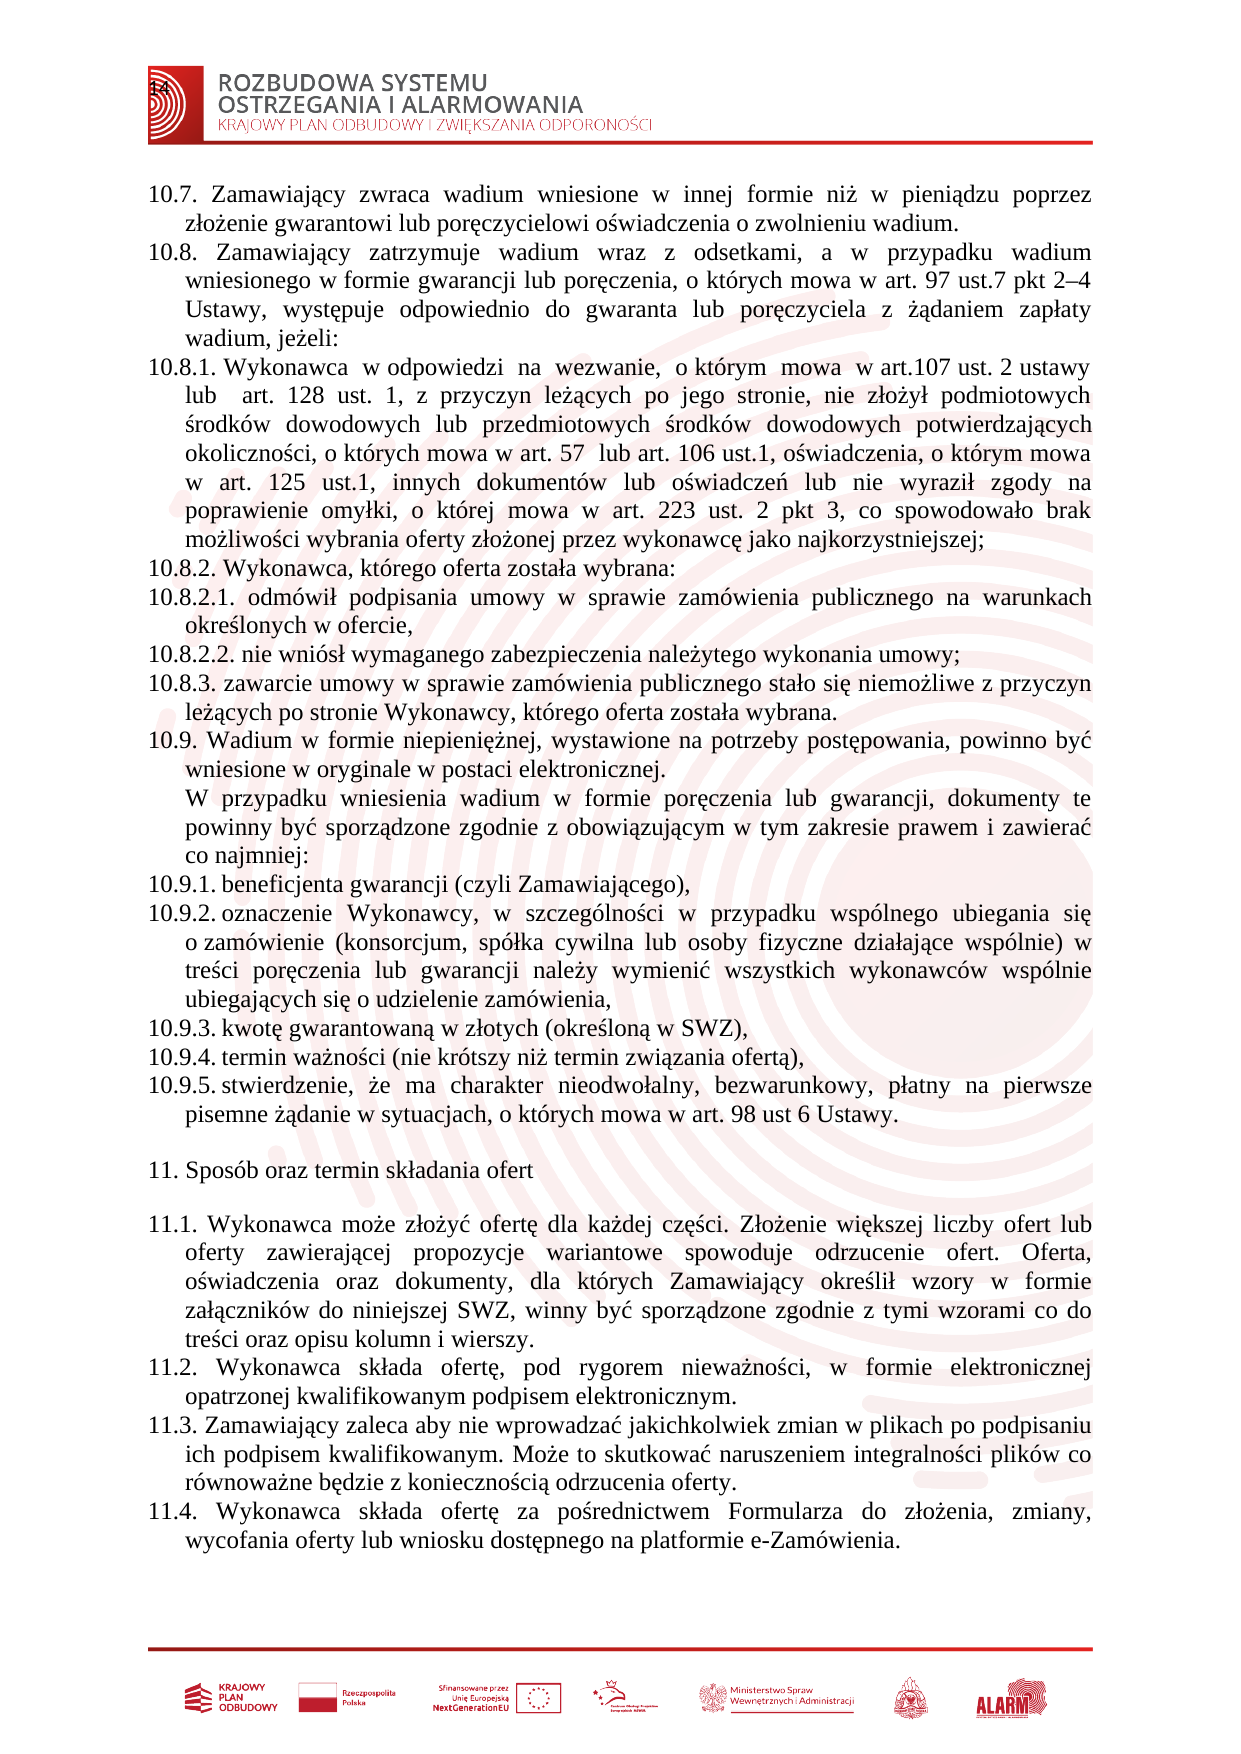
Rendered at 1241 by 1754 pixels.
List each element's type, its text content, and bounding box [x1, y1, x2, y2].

text 11.4. Wykonawca składa ofertę za pośrednictwem Formularza do złożenia, zmiany, wycofania oferty lub wniosku dostępnego na platformie e-Zamówienia. [148, 1496, 1093, 1554]
text 11. Sposób oraz termin składania ofert [148, 1155, 1093, 1184]
text 10.9. Wadium w formie niepieniężnej, wystawione na potrzeby postępowania, powinno być wniesione w oryginale w postaci elektronicznej. [148, 725, 1093, 783]
text 10.9.2. oznaczenie Wykonawcy, w szczególności w przypadku wspólnego ubiegania się o zamówienie (konsorcjum, spółka cywilna lub osoby fizyczne działające wspólnie) w treści poręczenia lub gwarancji należy wymienić wszystkich wykonawców wspólnie ubiegających się o udzielenie zamówienia, [148, 898, 1093, 1013]
text 11.2. Wykonawca składa ofertę, pod rygorem nieważności, w formie elektronicznej opatrzonej kwalifikowanym podpisem elektronicznym. [148, 1352, 1093, 1410]
text 10.7. Zamawiający zwraca wadium wniesione w innej formie niż w pieniądzu poprzez złożenie gwarantowi lub poręczycielowi oświadczenia o zwolnieniu wadium. [148, 179, 1093, 237]
text 10.8.2. Wykonawca, którego oferta została wybrana: [148, 553, 1093, 582]
text 10.9.1. beneficjenta gwarancji (czyli Zamawiającego), [148, 869, 1093, 898]
text 10.8.3. zawarcie umowy w sprawie zamówienia publicznego stało się niemożliwe z przyczyn leżących po stronie Wykonawcy, którego oferta została wybrana. [148, 668, 1093, 725]
text 10.9.5. stwierdzenie, że ma charakter nieodwołalny, bezwarunkowy, płatny na pierwsze pisemne żądanie w sytuacjach, o których mowa w art. 98 ust 6 Ustawy. [148, 1070, 1093, 1128]
text 10.8.2.2. nie wniósł wymaganego zabezpieczenia należytego wykonania umowy; [148, 639, 1093, 668]
text 10.8.2.1. odmówił podpisania umowy w sprawie zamówienia publicznego na warunkach określonych w ofercie, [148, 582, 1093, 639]
text 10.8.1. Wykonawca w odpowiedzi na wezwanie, o którym mowa w art.107 ust. 2 ustawy lub art. 128 ust. 1, z przyczyn leżących po jego stronie, nie złożył podmiotowych środków dowodowych lub przedmiotowych środków dowodowych potwierdzających okoliczności, o których mowa w art. 57 lub art. 106 ust.1, oświadczenia, o którym mowa w art. 125 ust.1, innych dokumentów lub oświadczeń lub nie wyraził zgody na poprawienie omyłki, o której mowa w art. 223 ust. 2 pkt 3, co spowodowało brak możliwości wybrania oferty złożonej przez wykonawcę jako najkorzystniejszej; [148, 352, 1093, 553]
text 10.8. Zamawiający zatrzymuje wadium wraz z odsetkami, a w przypadku wadium wniesionego w formie gwarancji lub poręczenia, o których mowa w art. 97 ust.7 pkt 2–4 Ustawy, występuje odpowiednio do gwaranta lub poręczyciela z żądaniem zapłaty wadium, jeżeli: [148, 237, 1093, 352]
text 11.1. Wykonawca może złożyć ofertę dla każdej części. Złożenie większej liczby ofert lub oferty zawierającej propozycje wariantowe spowoduje odrzucenie ofert. Oferta, oświadczenia oraz dokumenty, dla których Zamawiający określił wzory w formie załączników do niniejszej SWZ, winny być sporządzone zgodnie z tymi wzorami co do treści oraz opisu kolumn i wierszy. [148, 1209, 1093, 1352]
text 10.9.4. termin ważności (nie krótszy niż termin związania ofertą), [148, 1042, 1093, 1070]
text W przypadku wniesienia wadium w formie poręczenia lub gwarancji, dokumenty te powinny być sporządzone zgodnie z obowiązującym w tym zakresie prawem i zawierać co najmniej: [148, 783, 1093, 869]
text 10.9.3. kwotę gwarantowaną w złotych (określoną w SWZ), [148, 1013, 1093, 1042]
text 11.3. Zamawiający zaleca aby nie wprowadzać jakichkolwiek zmian w plikach po podpisaniu ich podpisem kwalifikowanym. Może to skutkować naruszeniem integralności plików co równoważne będzie z koniecznością odrzucenia oferty. [148, 1410, 1093, 1496]
picture [0, 15, 1241, 1754]
